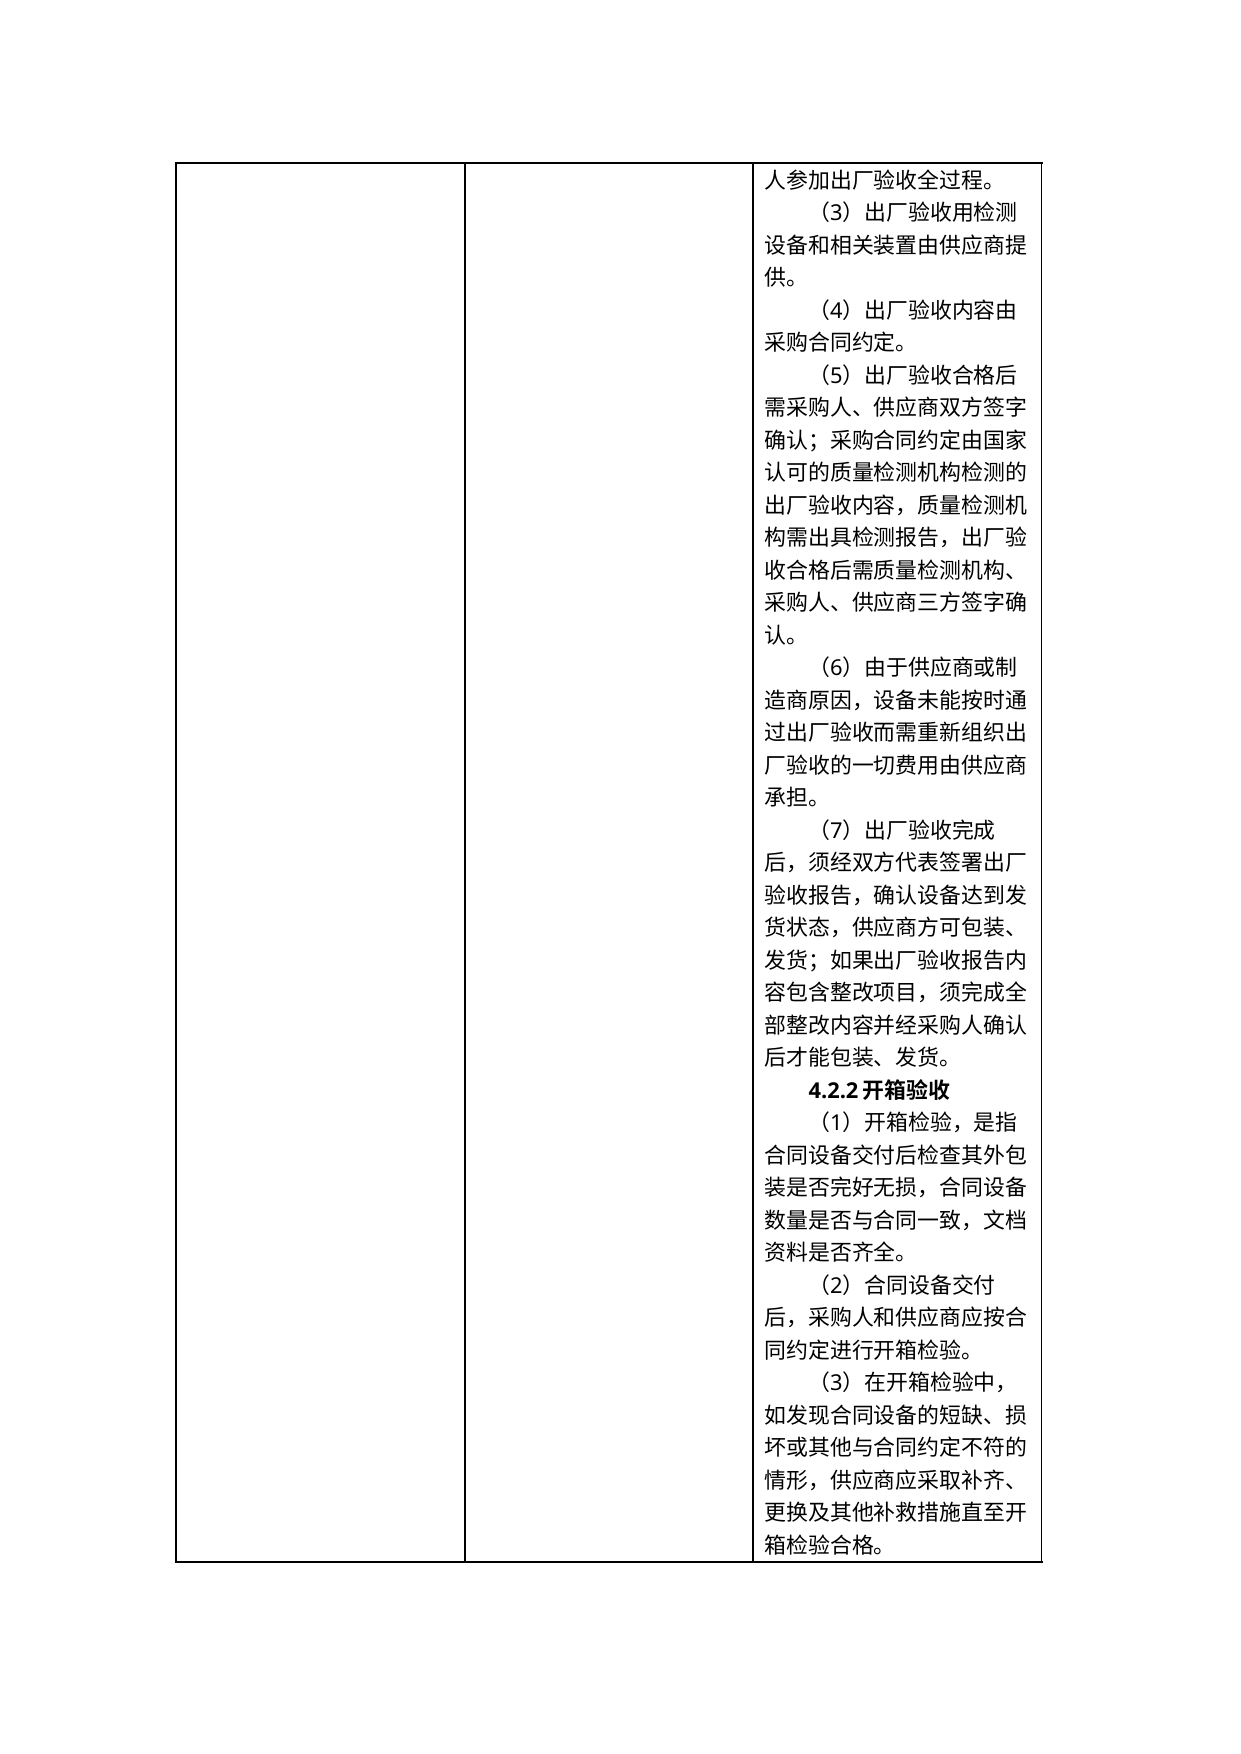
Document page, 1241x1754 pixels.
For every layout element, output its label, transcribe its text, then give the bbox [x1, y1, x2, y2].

table_cell ★ [466, 164, 752, 1561]
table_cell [754, 164, 1041, 1561]
table_cell 1 [177, 164, 464, 1561]
